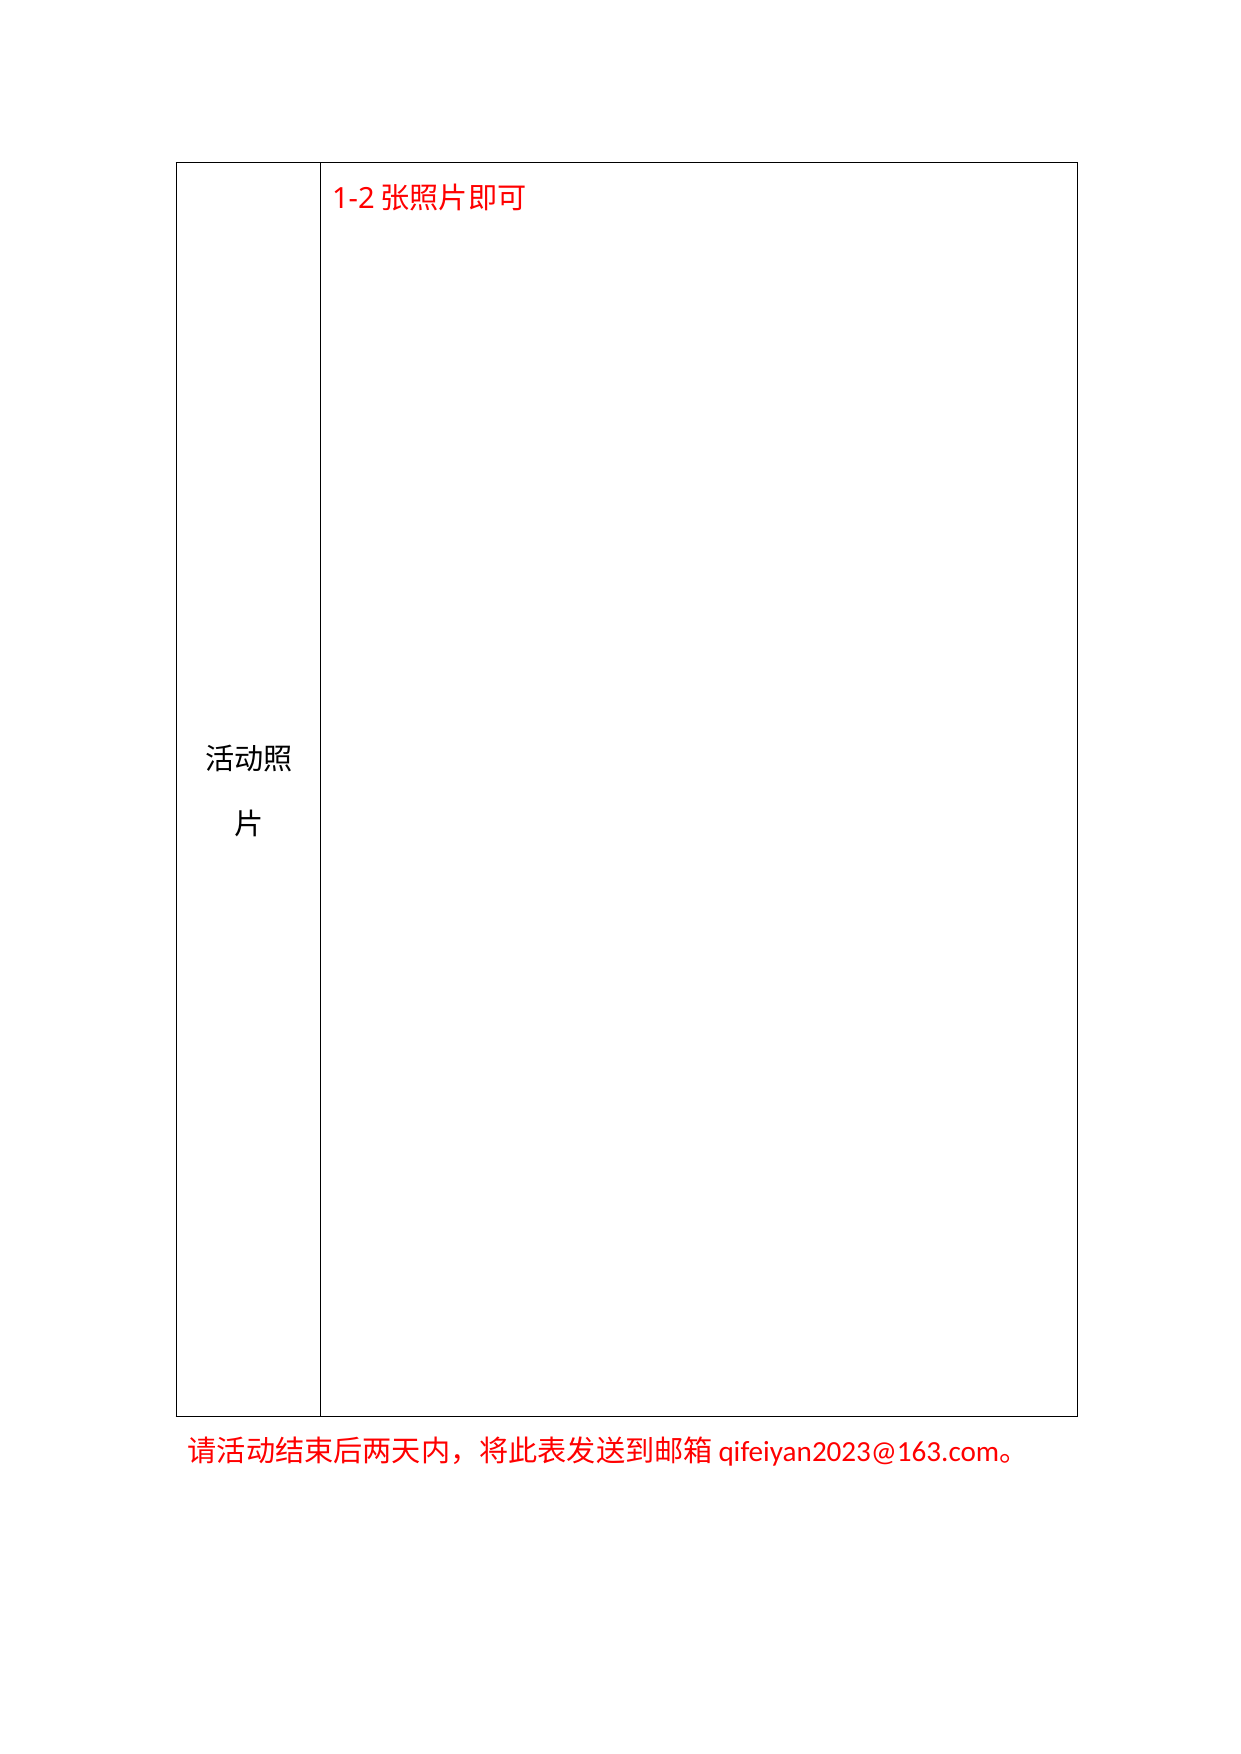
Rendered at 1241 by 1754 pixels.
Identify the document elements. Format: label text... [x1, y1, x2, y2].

text 请活动结束后两天内，将此表发送到邮箱qifeiyan2023@163.com。 [187, 1417, 1053, 1482]
table_cell 活动照片 [177, 163, 320, 1416]
table_cell 1-2张照片即可 [321, 163, 1077, 1416]
